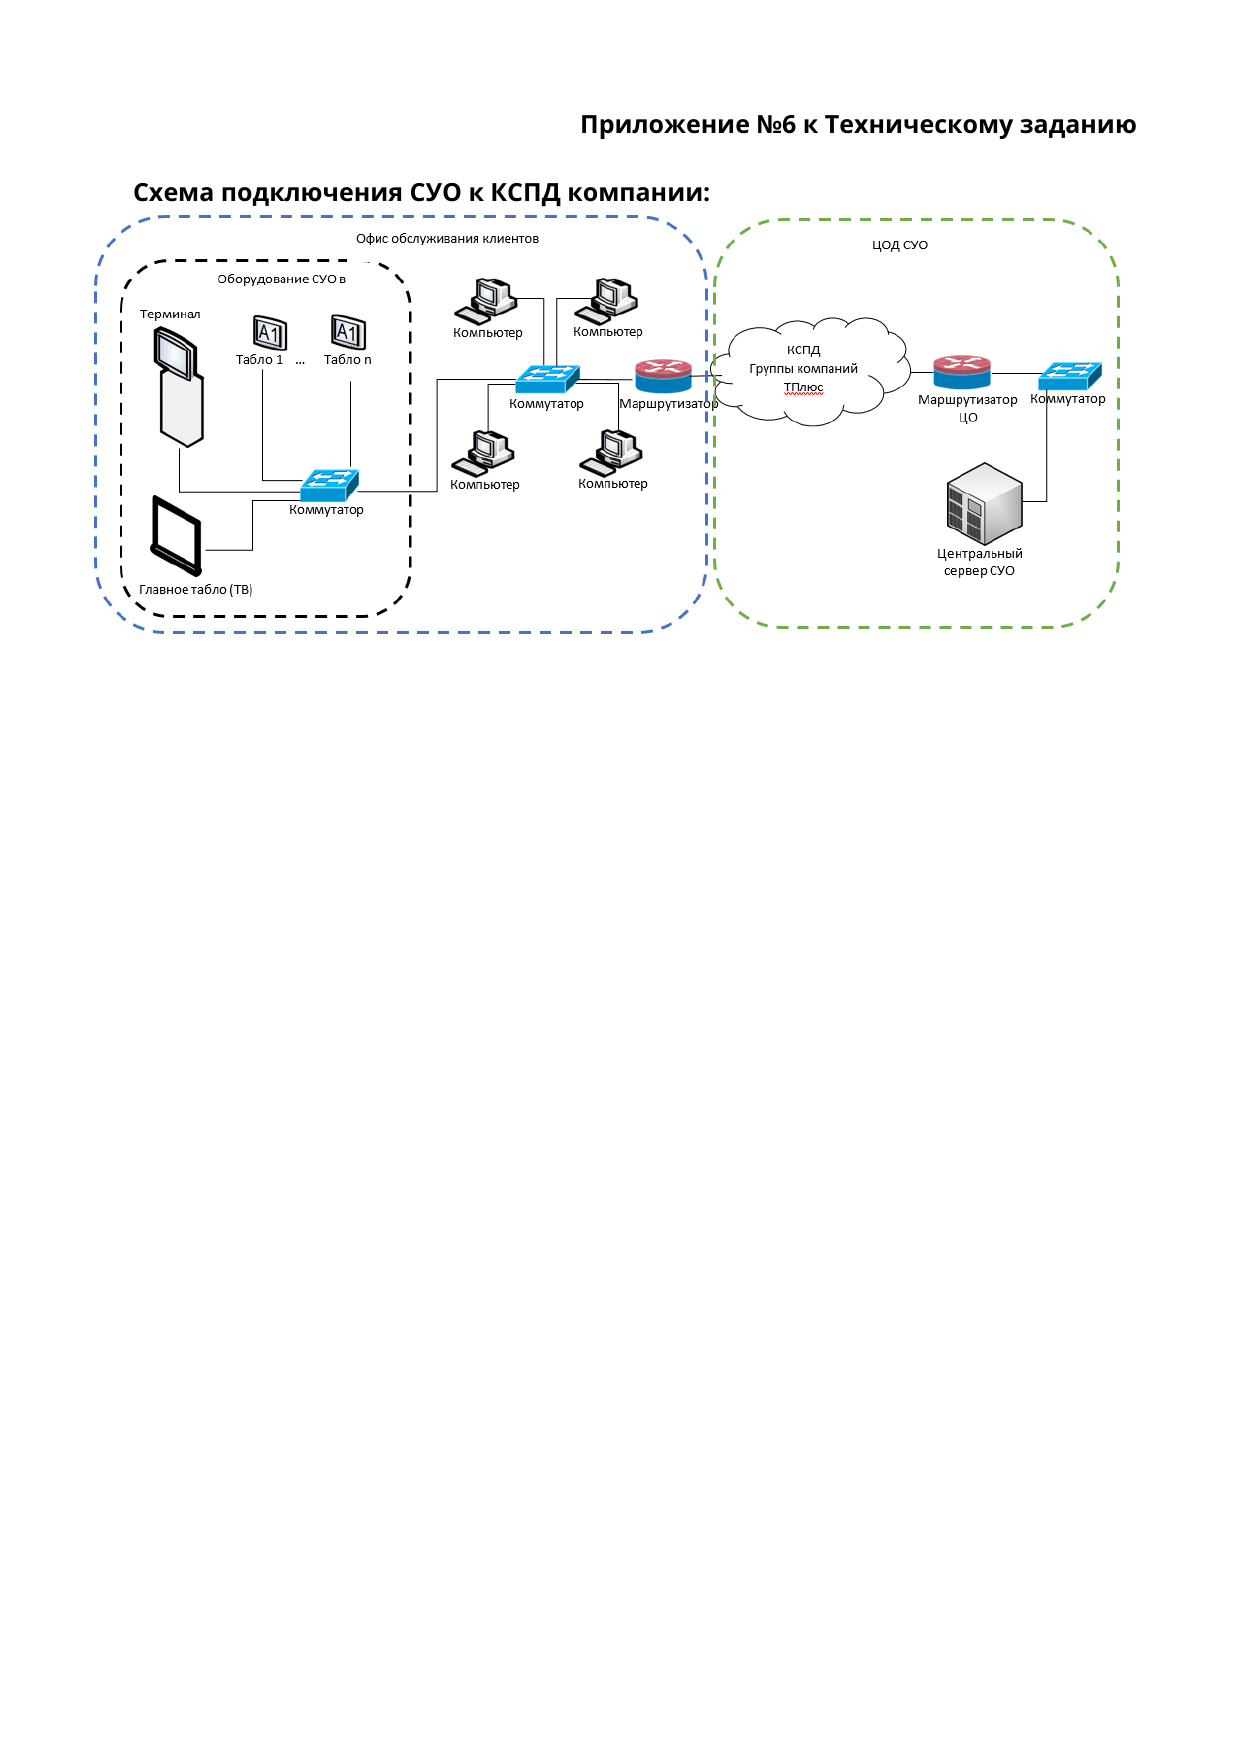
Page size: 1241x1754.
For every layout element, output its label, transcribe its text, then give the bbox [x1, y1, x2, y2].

picture [89, 208, 1122, 636]
text Приложение №6 к Техническому заданию [133, 107, 1137, 141]
text Схема подключения СУО к КСПД компании: [133, 175, 1137, 209]
